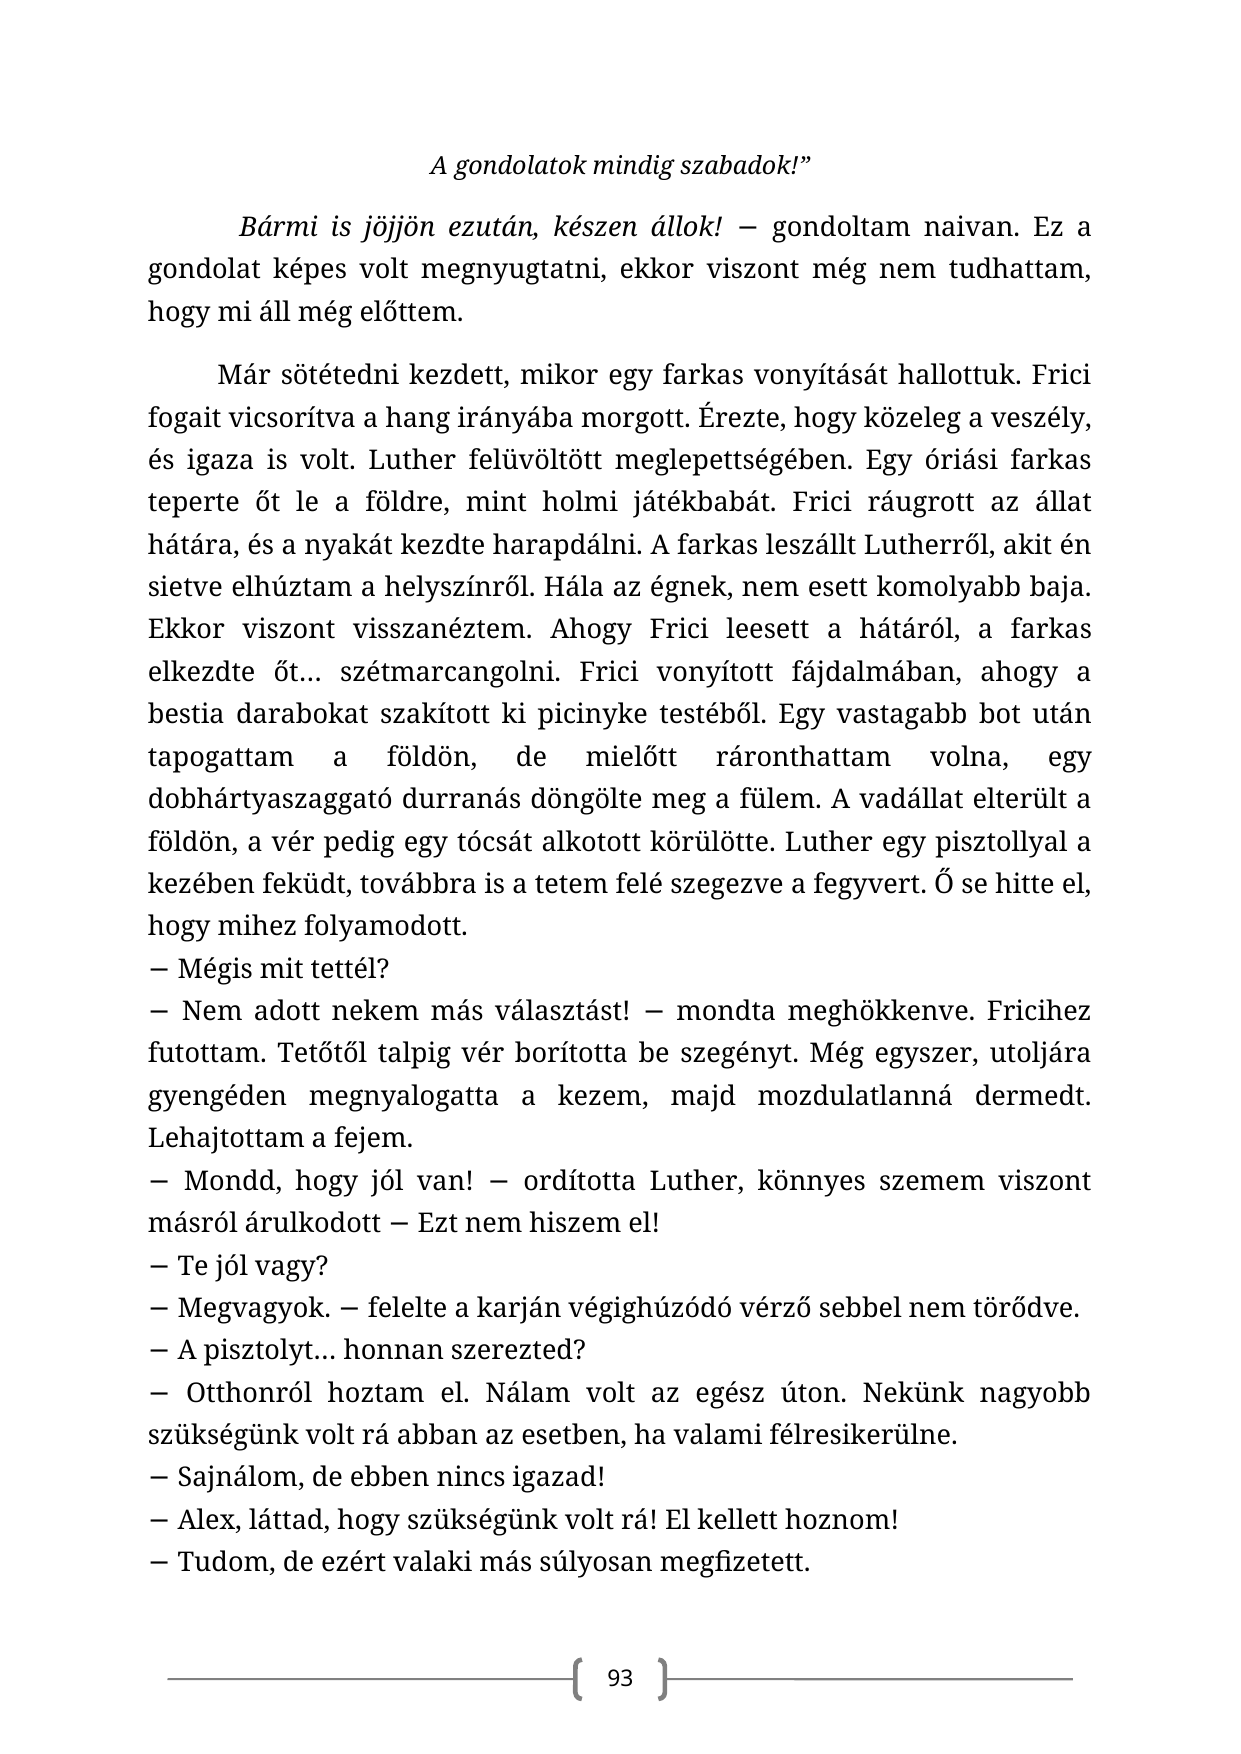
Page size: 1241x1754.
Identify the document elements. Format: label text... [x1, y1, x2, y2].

text − Otthonról hoztam el. Nálam volt az egész úton. Nekünk nagyobb szükségünk volt rá abban az esetben, ha valami félresikerülne. [148, 1373, 1093, 1452]
text Már sötétedni kezdett, mikor egy farkas vonyítását hallottuk. Frici fogait vicsorítva a hang irányába morgott. Érezte, hogy közeleg a veszély, és igaza is volt. Luther felüvöltött meglepettségében. Egy óriási farkas teperte őt le a földre, mint holmi játékbabát. Frici ráugrott az állat hátára, és a nyakát kezdte harapdálni. A farkas leszállt Lutherről, akit én sietve elhúztam a helyszínről. Hála az égnek, nem esett komolyabb baja. Ekkor viszont visszanéztem. Ahogy Frici leesett a hátáról, a farkas elkezdte őt… szétmarcangolni. Frici vonyított fájdalmában, ahogy a bestia darabokat szakított ki picinyke testéből. Egy vastagabb bot után tapogattam a földön, de mielőtt ráronthattam volna, egy dobhártyaszaggató durranás döngölte meg a fülem. A vadállat elterült a földön, a vér pedig egy tócsát alkotott körülötte. Luther egy pisztollyal a kezében feküdt, továbbra is a tetem felé szegezve a fegyvert. Ő se hitte el, hogy mihez folyamodott. [148, 356, 1093, 944]
text − Mondd, hogy jól van! − ordította Luther, könnyes szemem viszont másról árulkodott − Ezt nem hiszem el! [148, 1161, 1093, 1240]
text − Mégis mit tettél? [148, 949, 1093, 986]
text − Sajnálom, de ebben nincs igazad! [148, 1458, 1093, 1495]
text − Nem adott nekem más választást! − mondta meghökkenve. Fricihez futottam. Tetőtől talpig vér borította be szegényt. Még egyszer, utoljára gyengéden megnyalogatta a kezem, majd mozdulatlanná dermedt. Lehajtottam a fejem. [148, 992, 1093, 1156]
text − Tudom, de ezért valaki más súlyosan megfizetett. [148, 1543, 1093, 1579]
text − Alex, láttad, hogy szükségünk volt rá! El kellett hoznom! [148, 1500, 1093, 1537]
text Bármi is jöjjön ezután, készen állok! − gondoltam naivan. Ez a gondolat képes volt megnyugtatni, ekkor viszont még nem tudhattam, hogy mi áll még előttem. [148, 208, 1093, 329]
text − A pisztolyt… honnan szerezted? [148, 1331, 1093, 1368]
text − Te jól vagy? [148, 1246, 1093, 1283]
text − Megvagyok. − felelte a karján végighúzódó vérző sebbel nem törődve. [148, 1288, 1093, 1325]
text A gondolatok mindig szabadok!” [148, 148, 1093, 182]
